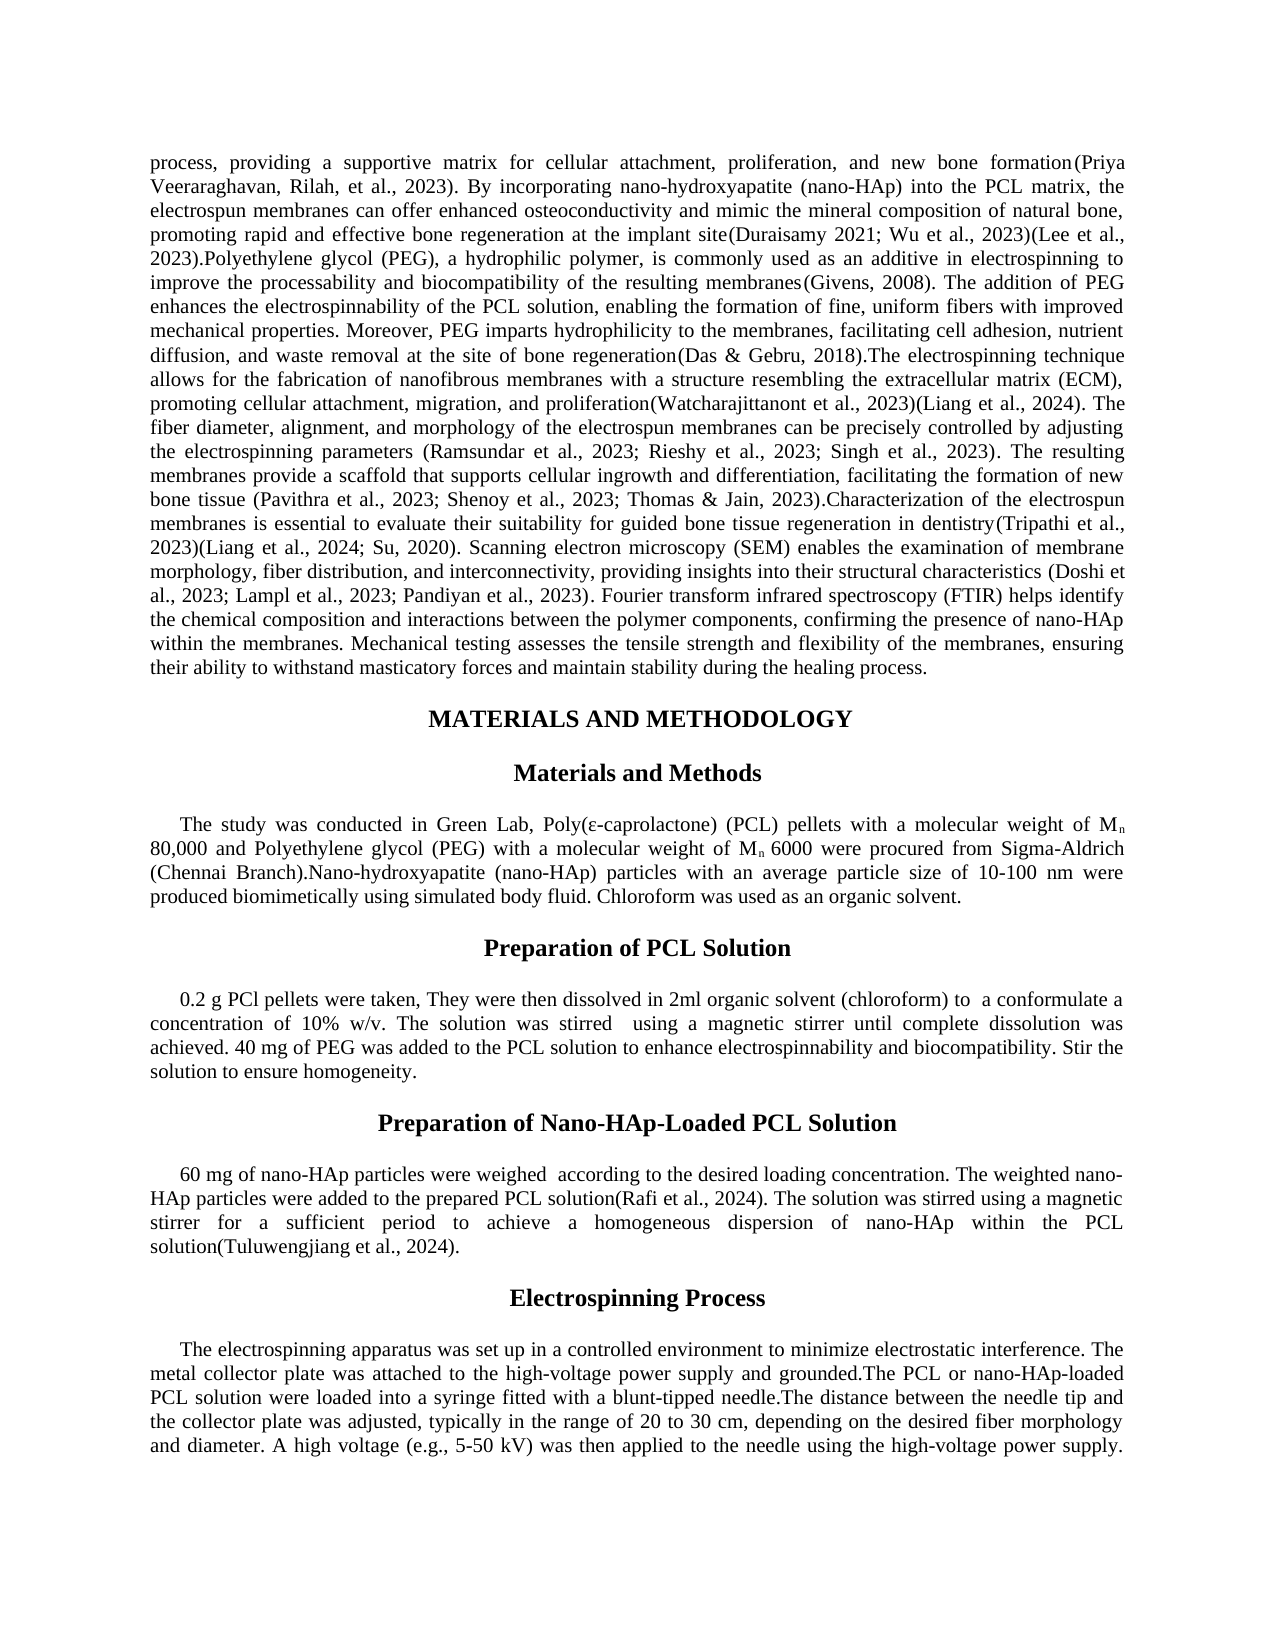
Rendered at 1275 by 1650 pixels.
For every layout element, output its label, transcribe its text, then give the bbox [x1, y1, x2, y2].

subtitle Materials and Methods [150, 758, 1125, 787]
text 60 mg of nano-HAp particles were weighed according to the desired loading concentration. The weighted nano-HAp particles were added to the prepared PCL solution(Rafi et al., 2024). The solution was stirred using a magnetic stirrer for a sufficient period to achieve a homogeneous dispersion of nano-HAp within the PCL solution(Tuluwengjiang et al., 2024). [150, 1162, 1125, 1258]
text The study was conducted in Green Lab, Poly(ε-caprolactone) (PCL) pellets with a molecular weight of Mn 80,000 and Polyethylene glycol (PEG) with a molecular weight of Mn 6000 were procured from Sigma-Aldrich (Chennai Branch).Nano-hydroxyapatite (nano-HAp) particles with an average particle size of 10-100 nm were produced biomimetically using simulated body fluid. Chloroform was used as an organic solvent. [150, 812, 1125, 908]
subtitle Preparation of PCL Solution [150, 933, 1125, 962]
text 0.2 g PCl pellets were taken, They were then dissolved in 2ml organic solvent (chloroform) to a conformulate a concentration of 10% w/v. The solution was stirred using a magnetic stirrer until complete dissolution was achieved. 40 mg of PEG was added to the PCL solution to enhance electrospinnability and biocompatibility. Stir the solution to ensure homogeneity. [150, 987, 1125, 1083]
subtitle Preparation of Nano-HAp-Loaded PCL Solution [150, 1108, 1125, 1137]
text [150, 1337, 1125, 1457]
subtitle Materials and methodology [150, 704, 1125, 733]
subtitle Electrospinning Process [150, 1283, 1125, 1312]
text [150, 150, 1125, 679]
